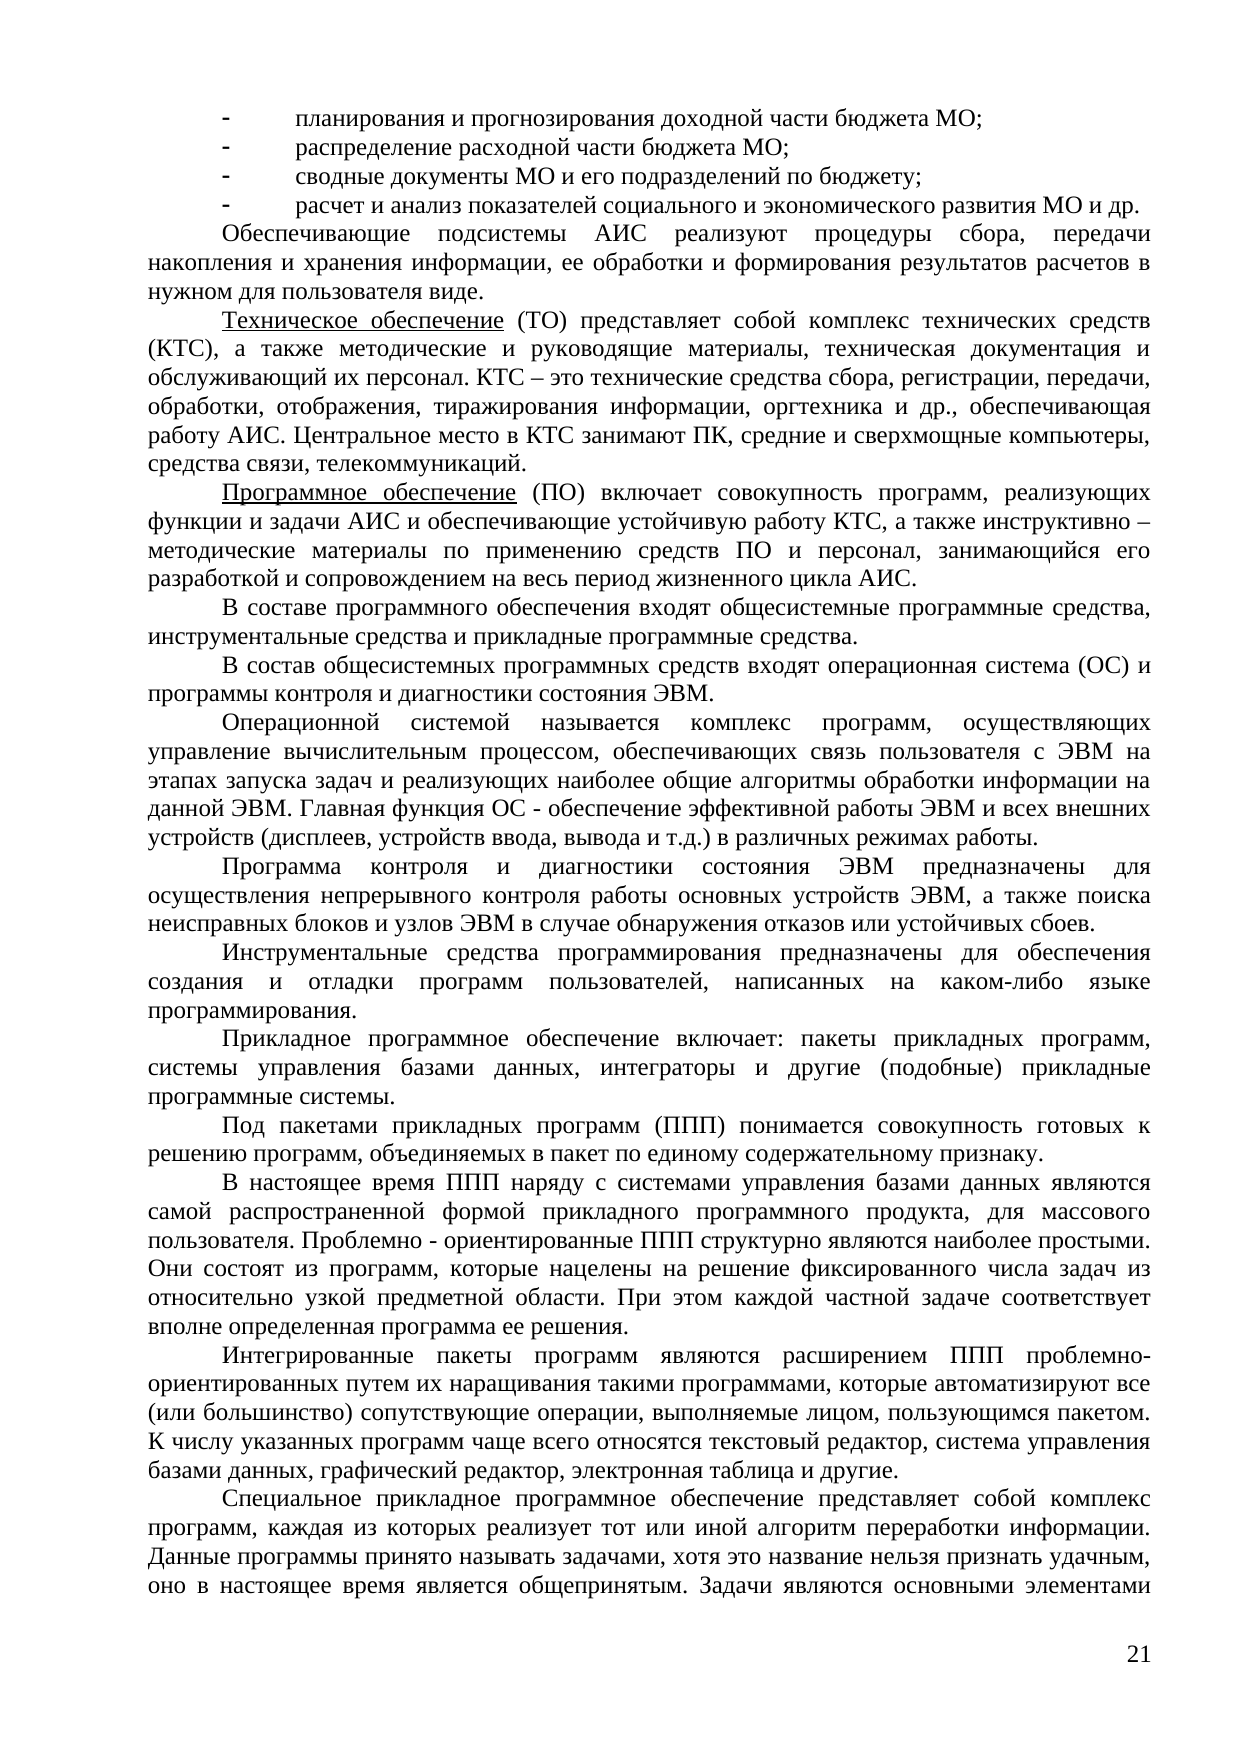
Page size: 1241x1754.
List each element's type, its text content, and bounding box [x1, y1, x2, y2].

text Интегрированные пакеты программ являются расширением ППП проблемно-ориентированных путем их наращивания такими программами, которые автоматизируют все (или большинство) сопутствующие операции, выполняемые лицом, пользующимся пакетом. К числу указанных программ чаще всего относятся текстовый редактор, система управления базами данных, графический редактор, электронная таблица и другие. [148, 1340, 1152, 1483]
text Техническое обеспечение (ТО) представляет собой комплекс технических средств (КТС), а также методические и руководящие материалы, техническая документация и обслуживающий их персонал. КТС – это технические средства сбора, регистрации, передачи, обработки, отображения, тиражирования информации, оргтехника и др., обеспечивающая работу АИС. Центральное место в КТС занимают ПК, средние и сверхмощные компьютеры, средства связи, телекоммуникаций. [148, 305, 1152, 477]
text Прикладное программное обеспечение включает: пакеты прикладных программ, системы управления базами данных, интеграторы и другие (подобные) прикладные программные системы. [148, 1023, 1152, 1110]
text Операционной системой называется комплекс программ, осуществляющих управление вычислительным процессом, обеспечивающих связь пользователя с ЭВМ на этапах запуска задач и реализующих наиболее общие алгоритмы обработки информации на данной ЭВМ. Главная функция ОС - обеспечение эффективной работы ЭВМ и всех внешних устройств (дисплеев, устройств ввода, вывода и т.д.) в различных режимах работы. [148, 707, 1152, 851]
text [148, 1483, 1152, 1598]
text Программа контроля и диагностики состояния ЭВМ предназначены для осуществления непрерывного контроля работы основных устройств ЭВМ, а также поиска неисправных блоков и узлов ЭВМ в случае обнаружения отказов или устойчивых сбоев. [148, 851, 1152, 937]
list распределение расходной части бюджета МО; [148, 132, 1152, 161]
text Программное обеспечение (ПО) включает совокупность программ, реализующих функции и задачи АИС и обеспечивающие устойчивую работу КТС, а также инструктивно – методические материалы по применению средств ПО и персонал, занимающийся его разработкой и сопровождением на весь период жизненного цикла АИС. [148, 477, 1152, 592]
text Обеспечивающие подсистемы АИС реализуют процедуры сбора, передачи накопления и хранения информации, ее обработки и формирования результатов расчетов в нужном для пользователя виде. [148, 218, 1152, 305]
text В настоящее время ППП наряду с системами управления базами данных являются самой распространенной формой прикладного программного продукта, для массового пользователя. Проблемно - ориентированные ППП структурно являются наиболее простыми. Они состоят из программ, которые нацелены на решение фиксированного числа задач из относительно узкой предметной области. При этом каждой частной задаче соответствует вполне определенная программа ее решения. [148, 1167, 1152, 1340]
text В составе программного обеспечения входят общесистемные программные средства, инструментальные средства и прикладные программные средства. [148, 592, 1152, 650]
list планирования и прогнозирования доходной части бюджета МО; [148, 103, 1152, 132]
list сводные документы МО и его подразделений по бюджету; [148, 161, 1152, 190]
list расчет и анализ показателей социального и экономического развития МО и др. [148, 190, 1152, 218]
text Инструментальные средства программирования предназначены для обеспечения создания и отладки программ пользователей, написанных на каком-либо языке программирования. [148, 937, 1152, 1023]
text В состав общесистемных программных средств входят операционная система (ОС) и программы контроля и диагностики состояния ЭВМ. [148, 650, 1152, 707]
text Под пакетами прикладных программ (ППП) понимается совокупность готовых к решению программ, объединяемых в пакет по единому содержательному признаку. [148, 1110, 1152, 1167]
